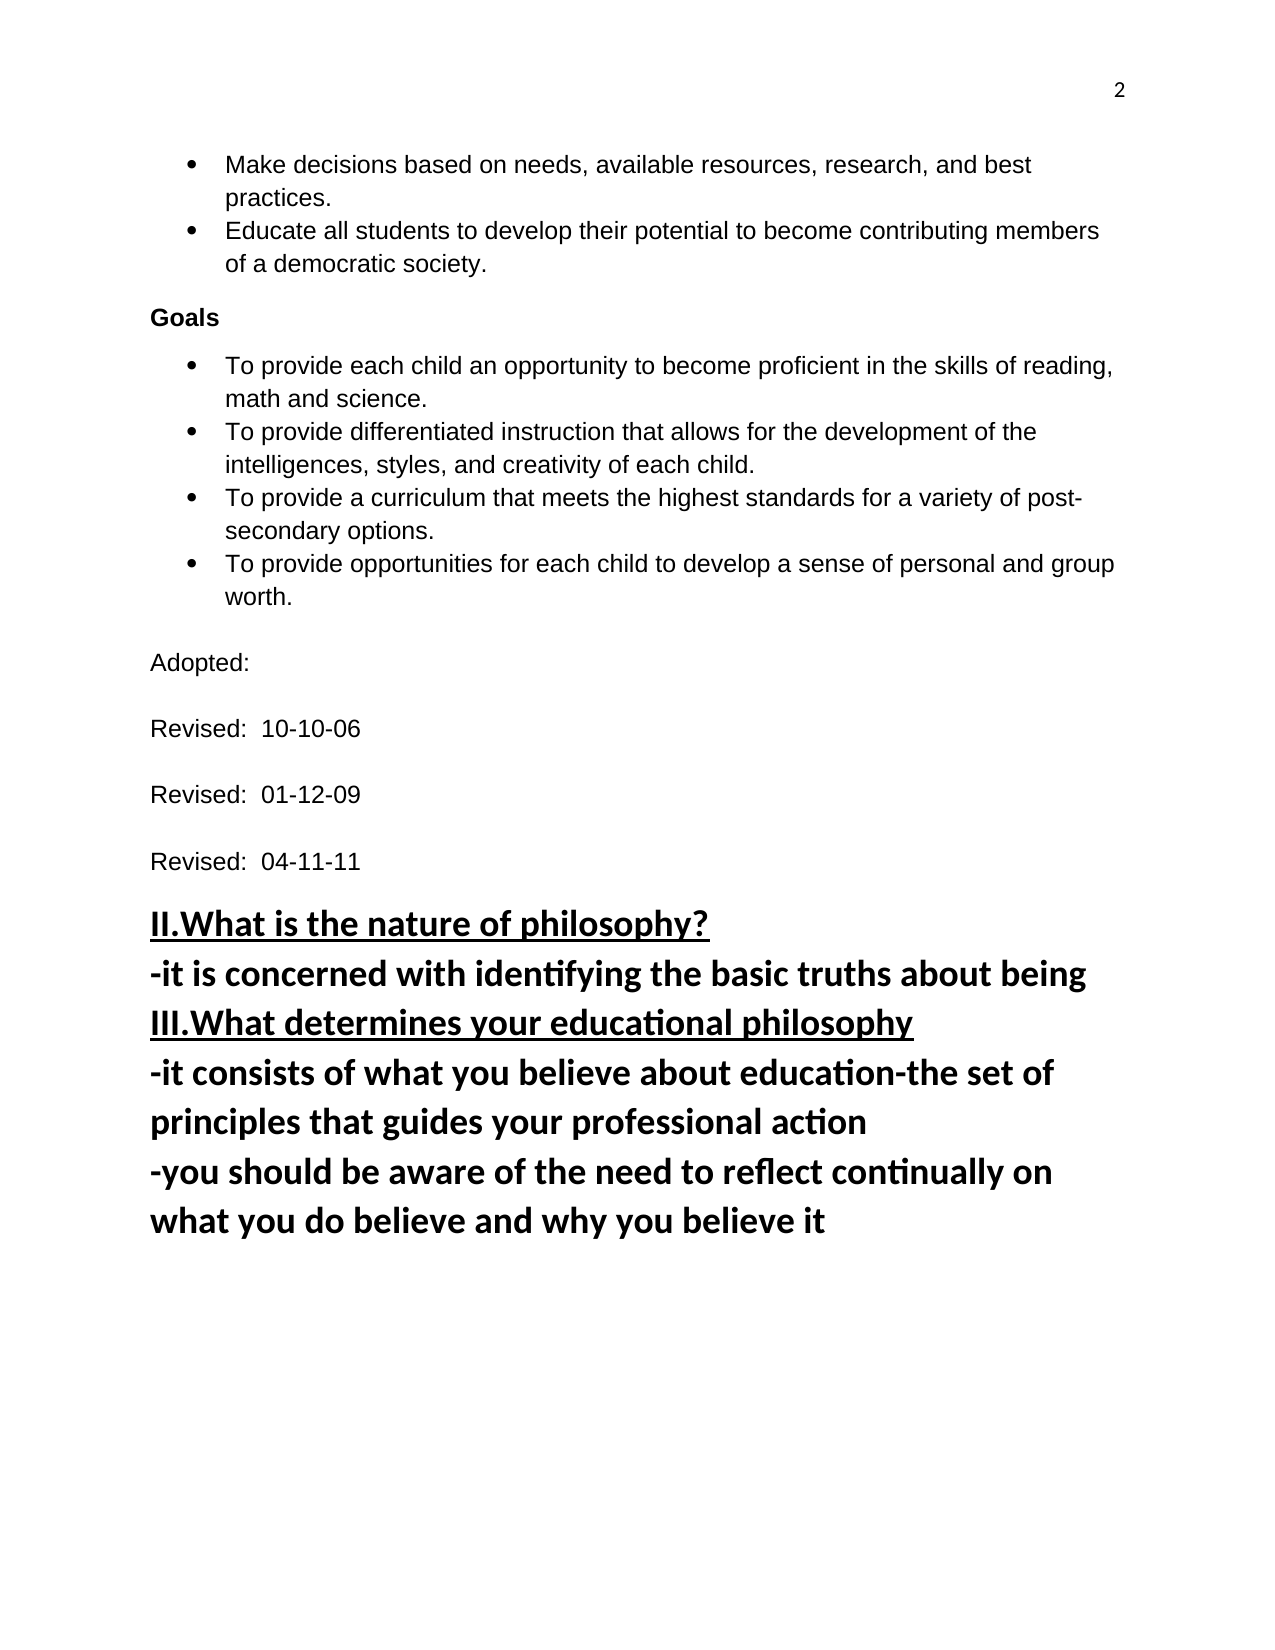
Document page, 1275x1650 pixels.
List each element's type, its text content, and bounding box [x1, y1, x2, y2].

list Revised: 10-10-06 [150, 714, 1125, 743]
list To provide differentiated instruction that allows for the development of the intelligences, styles, and creativity of each child. [187, 417, 1125, 479]
text III.What determines your educational philosophy [150, 999, 1125, 1045]
text -you should be aware of the need to reflect continually on what you do believe and why you believe it [150, 1148, 1125, 1243]
text -it consists of what you believe about education-the set of principles that guides your professional action [150, 1049, 1125, 1144]
list To provide opportunities for each child to develop a sense of personal and group worth. [187, 549, 1125, 611]
list Adopted: [150, 648, 1125, 677]
list Revised: 01-12-09 [150, 781, 1125, 809]
list Revised: 04-11-11 [150, 847, 1125, 875]
list To provide a curriculum that meets the highest standards for a variety of post-secondary options. [187, 483, 1125, 545]
list To provide each child an opportunity to become proficient in the skills of reading, math and science. [187, 351, 1125, 413]
text II.What is the nature of philosophy? [150, 900, 1125, 946]
text Goals [150, 303, 1125, 332]
text -it is concerned with identifying the basic truths about being [150, 950, 1125, 996]
list Educate all students to develop their potential to become contributing members of a democratic society. [187, 216, 1125, 278]
list Make decisions based on needs, available resources, research, and best practices. [187, 150, 1125, 212]
